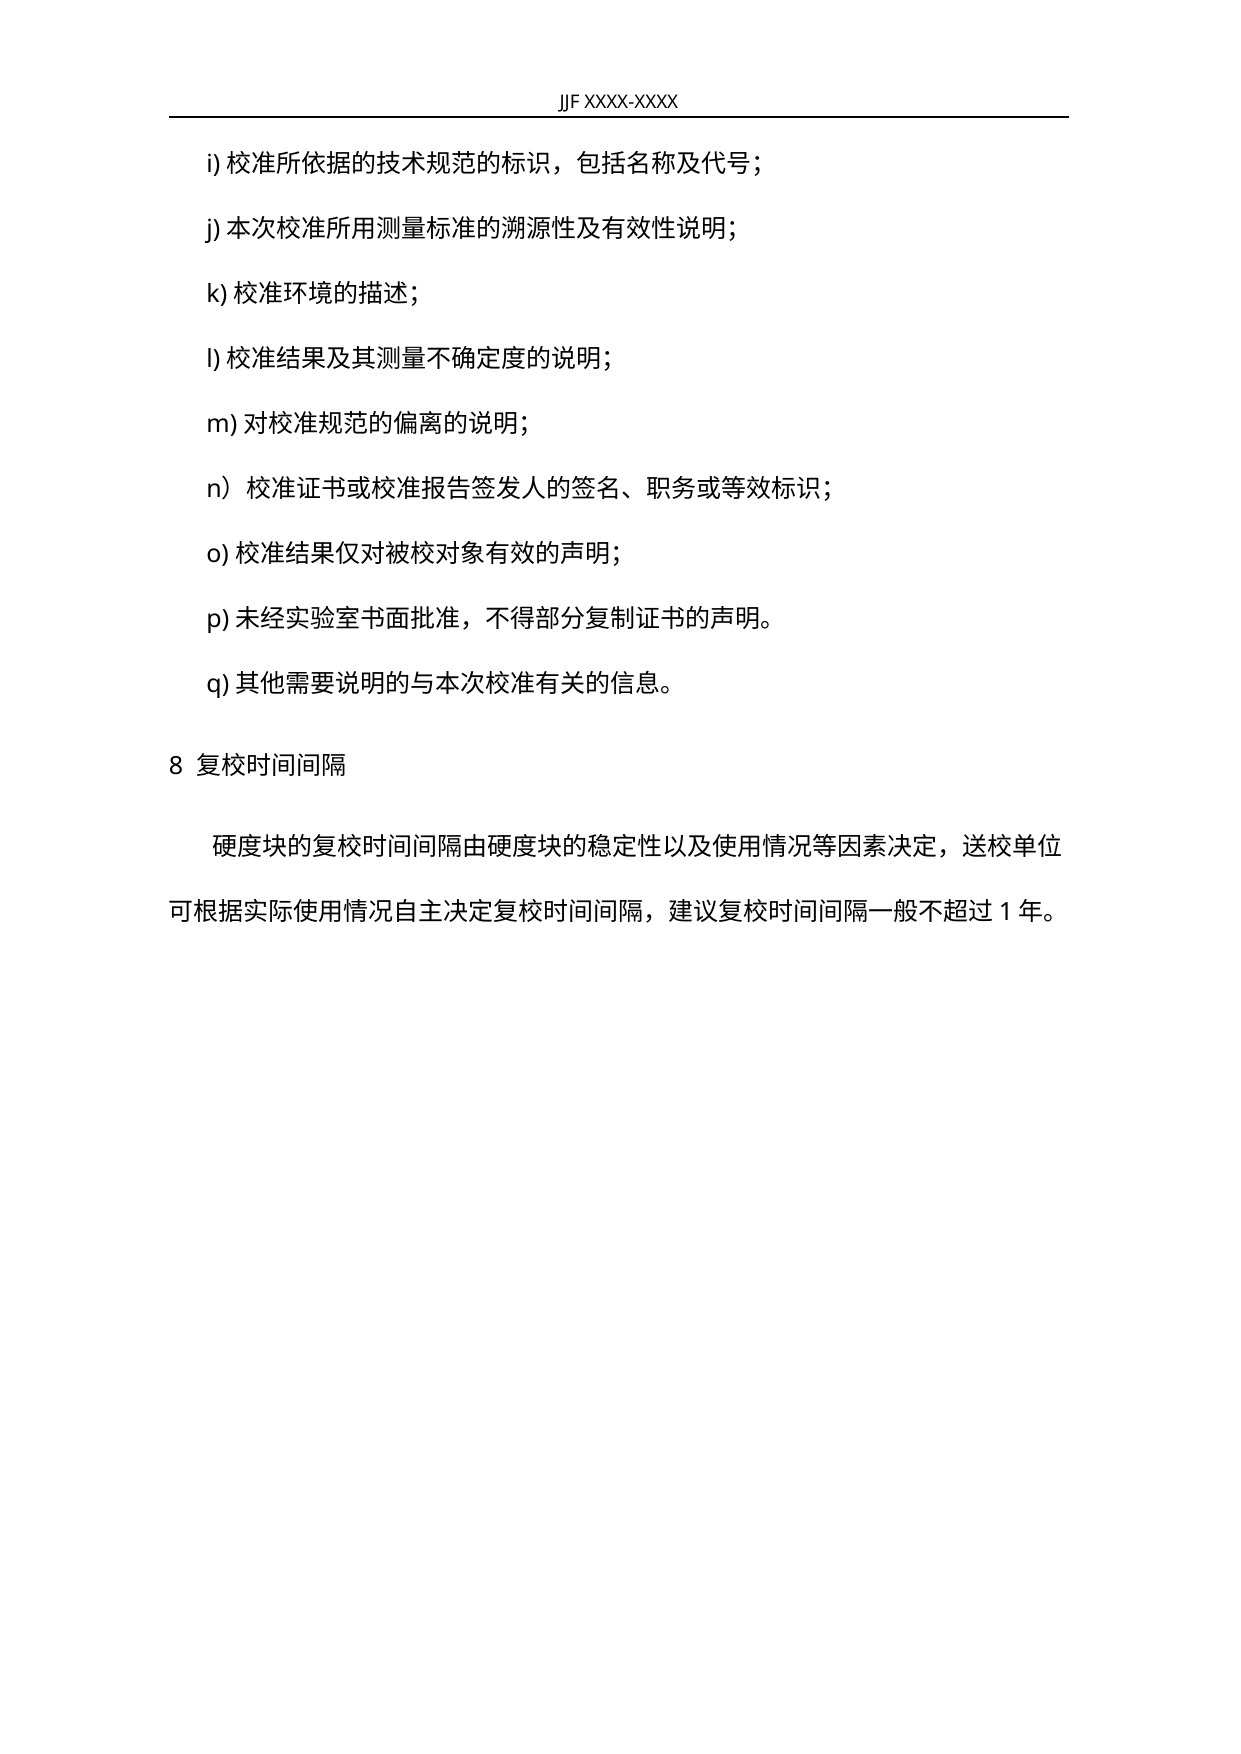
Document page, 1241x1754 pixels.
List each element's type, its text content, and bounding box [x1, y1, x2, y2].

text i) 校准所依据的技术规范的标识，包括名称及代号； [169, 129, 1069, 194]
text m) 对校准规范的偏离的说明； [169, 389, 1069, 454]
text o) 校准结果仅对被校对象有效的声明； [169, 519, 1069, 584]
text n）校准证书或校准报告签发人的签名、职务或等效标识； [169, 454, 1069, 519]
text 硬度块的复校时间间隔由硬度块的稳定性以及使用情况等因素决定，送校单位可根据实际使用情况自主决定复校时间间隔，建议复校时间间隔一般不超过1年。 [169, 812, 1069, 942]
text 8 复校时间间隔 [169, 731, 1069, 796]
text k) 校准环境的描述； [169, 259, 1069, 324]
text j) 本次校准所用测量标准的溯源性及有效性说明； [169, 194, 1069, 259]
text p) 未经实验室书面批准，不得部分复制证书的声明。 [169, 584, 1069, 649]
text l) 校准结果及其测量不确定度的说明； [169, 324, 1069, 389]
text q) 其他需要说明的与本次校准有关的信息。 [169, 649, 1069, 714]
